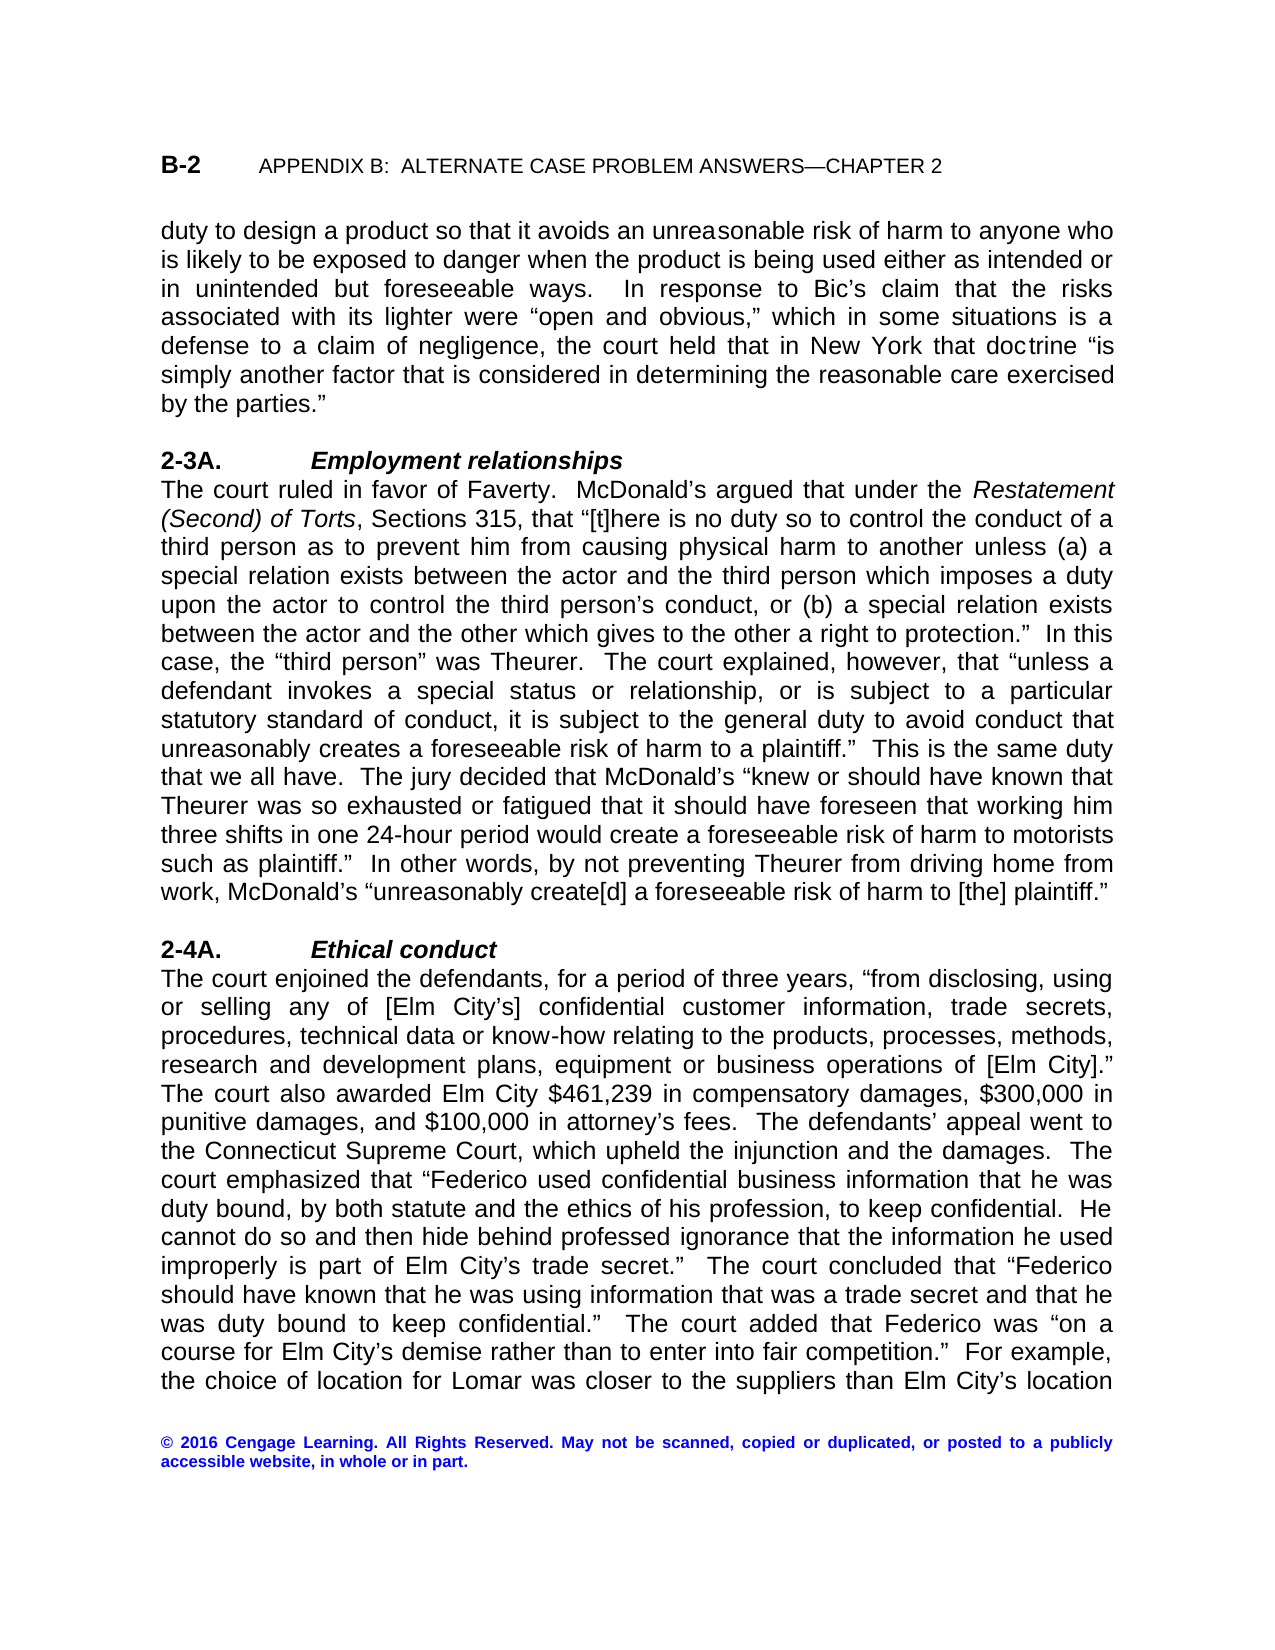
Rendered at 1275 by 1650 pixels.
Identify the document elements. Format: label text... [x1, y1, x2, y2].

text The court ruled in favor of Faverty. McDonald’s argued that under the Restatement (Second) of Torts, Sections 315, that “[t]here is no duty so to control the conduct of a third person as to prevent him from causing physical harm to another unless (a) a special relation exists between the actor and the third person which imposes a duty upon the actor to control the third person’s conduct, or (b) a special relation exists between the actor and the other which gives to the other a right to protection.” In this case, the “third person” was Theurer. The court explained, however, that “unless a defendant invokes a special status or relationship, or is subject to a particular statutory standard of conduct, it is subject to the general duty to avoid conduct that unreasonably creates a foreseeable risk of harm to a plaintiff.” This is the same duty that we all have. The jury decided that McDonald’s “knew or should have known that Theurer was so exhausted or fatigued that it should have foreseen that working him three shifts in one 24-hour period would create a foreseeable risk of harm to motorists such as plaintiff.” In other words, by not preventing Theurer from driving home from work, McDonald’s “unreasonably create[d] a foreseeable risk of harm to [the] plaintiff.” [161, 475, 1114, 906]
text 2-3A. Employment relationships [161, 446, 1114, 475]
text 2-4A. Ethical conduct [161, 935, 1114, 963]
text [161, 216, 1114, 417]
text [161, 963, 1114, 1395]
